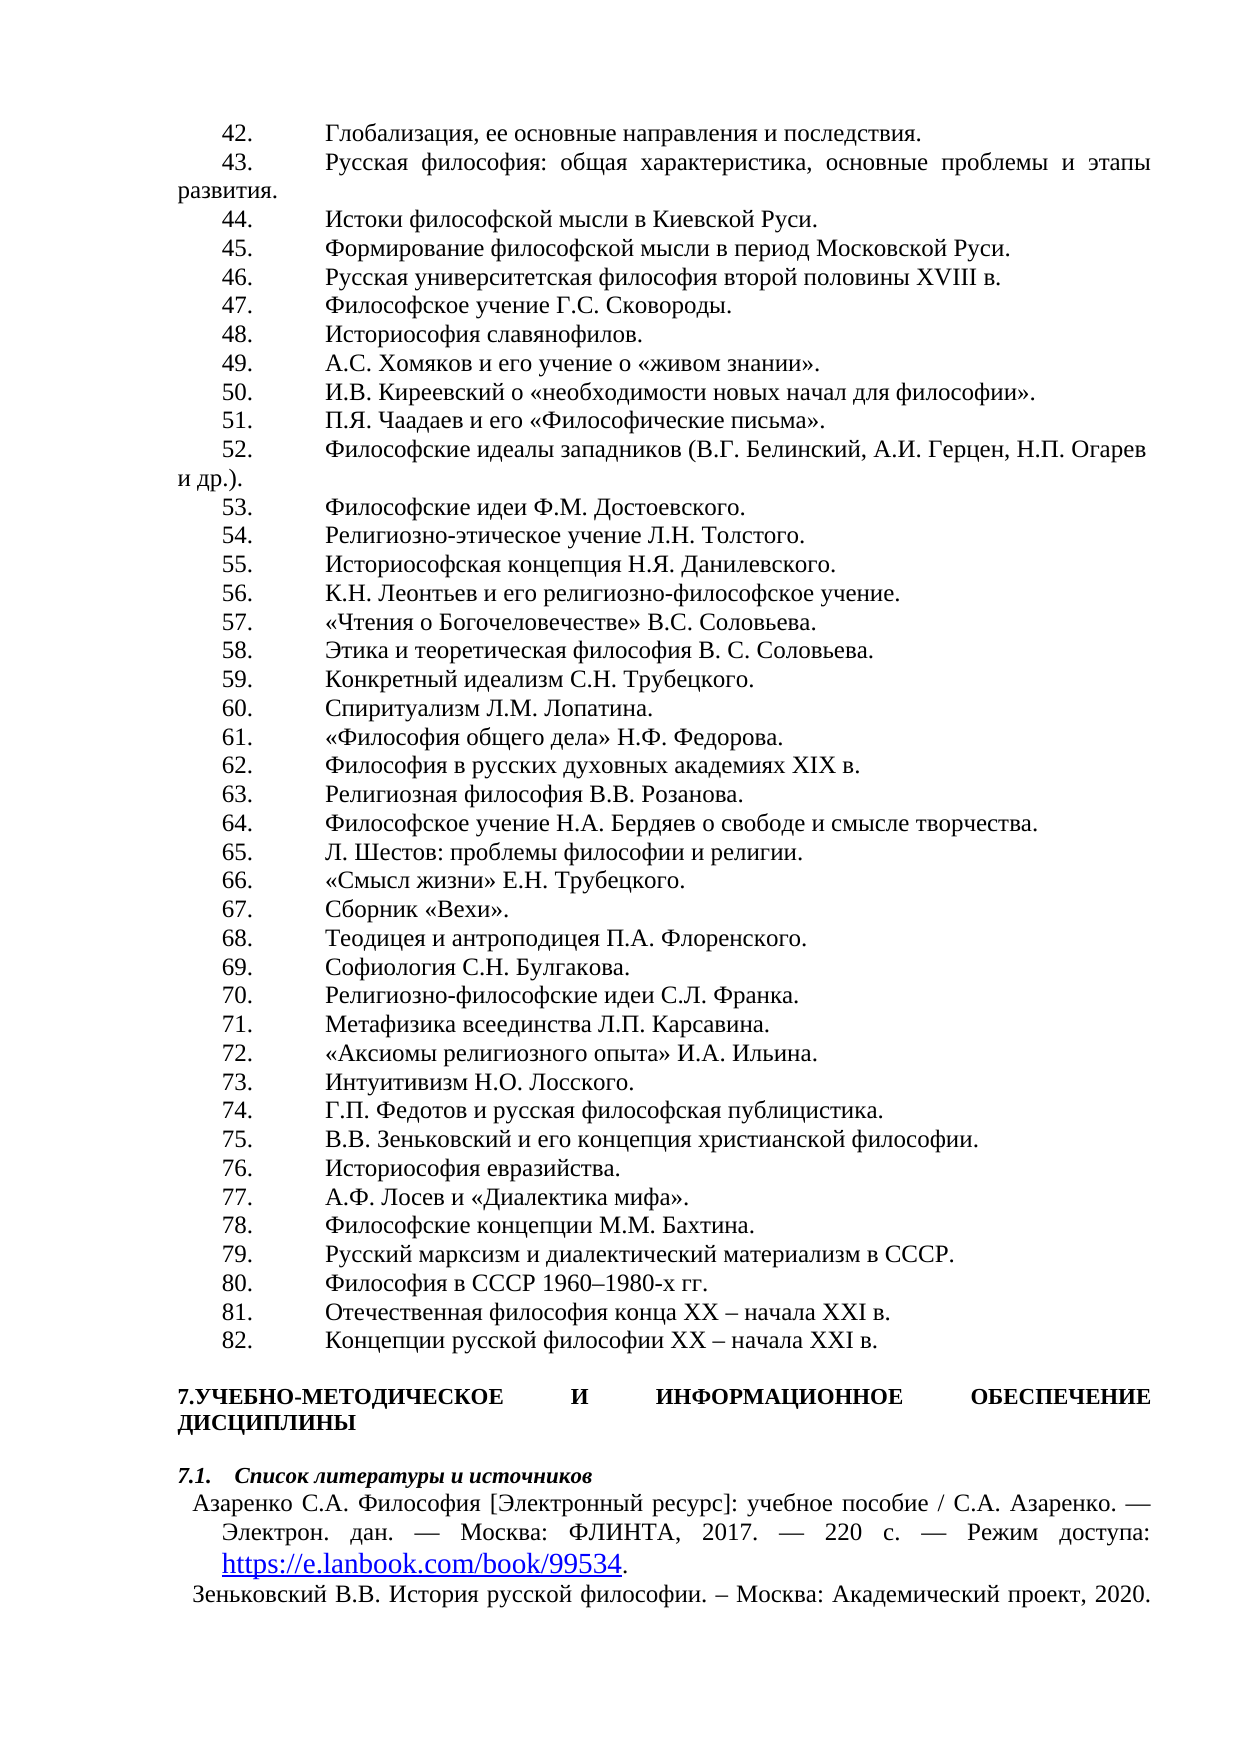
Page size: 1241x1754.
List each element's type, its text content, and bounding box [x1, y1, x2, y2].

list А.С. Хомяков и его учение о «живом знании». [177, 348, 1152, 377]
list И.В. Киреевский о «необходимости новых начал для философии». [177, 377, 1152, 406]
list Философские идеалы западников (В.Г. Белинский, А.И. Герцен, Н.П. Огарев и др.). [177, 434, 1152, 492]
list «Аксиомы религиозного опыта» И.А. Ильина. [177, 1038, 1152, 1067]
list В.В. Зеньковский и его концепция христианской философии. [177, 1124, 1152, 1153]
list Концепции русской философии ХХ – начала XXI в. [177, 1326, 1152, 1354]
list Религиозно-этическое учение Л.Н. Толстого. [177, 521, 1152, 549]
list Философия в СССР 1960–1980-х гг. [177, 1268, 1152, 1297]
list Спиритуализм Л.М. Лопатина. [177, 693, 1152, 722]
list Метафизика всеединства Л.П. Карсавина. [177, 1009, 1152, 1038]
list «Чтения о Богочеловечестве» В.С. Соловьева. [177, 607, 1152, 636]
list Формирование философской мысли в период Московской Руси. [177, 233, 1152, 262]
list Софиология С.Н. Булгакова. [177, 952, 1152, 981]
text Азаренко С.А. Философия [Электронный ресурс]: учебное пособие / С.А. Азаренко. — Электрон. дан. — Москва: ФЛИНТА, 2017. — 220 с. — Режим доступа: https://e.lanbook.com/book/99534. [192, 1488, 1152, 1579]
list Л. Шестов: проблемы философии и религии. [177, 837, 1152, 866]
list Русский марксизм и диалектический материализм в СССР. [177, 1239, 1152, 1268]
list Истоки философской мысли в Киевской Руси. [177, 204, 1152, 233]
list «Философия общего дела» Н.Ф. Федорова. [177, 722, 1152, 751]
list Глобализация, ее основные направления и последствия. [177, 118, 1152, 147]
list Историософия евразийства. [177, 1153, 1152, 1182]
list Историософия славянофилов. [177, 319, 1152, 348]
list Интуитивизм Н.О. Лосского. [177, 1067, 1152, 1096]
list Г.П. Федотов и русская философская публицистика. [177, 1096, 1152, 1124]
list Философские идеи Ф.М. Достоевского. [177, 492, 1152, 521]
list Русская университетская философия второй половины XVIII в. [177, 262, 1152, 291]
list Теодицея и антроподицея П.А. Флоренского. [177, 923, 1152, 952]
list Историософская концепция Н.Я. Данилевского. [177, 549, 1152, 578]
text 7.УЧЕБНО-МЕТОДИЧЕСКОЕ И ИНФОРМАЦИОННОЕ ОБЕСПЕЧЕНИЕ ДИСЦИПЛИНЫ [177, 1383, 1152, 1436]
list Философское учение Г.С. Сковороды. [177, 291, 1152, 319]
list Религиозно-философские идеи С.Л. Франка. [177, 981, 1152, 1009]
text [192, 1579, 1152, 1608]
list Философия в русских духовных академиях XIX в. [177, 751, 1152, 779]
list «Смысл жизни» Е.Н. Трубецкого. [177, 866, 1152, 894]
list Сборник «Вехи». [177, 894, 1152, 923]
list Этика и теоретическая философия В. С. Соловьева. [177, 636, 1152, 664]
list К.Н. Леонтьев и его религиозно-философское учение. [177, 578, 1152, 607]
list А.Ф. Лосев и «Диалектика мифа». [177, 1182, 1152, 1211]
list П.Я. Чаадаев и его «Философические письма». [177, 406, 1152, 434]
list Философские концепции М.М. Бахтина. [177, 1211, 1152, 1239]
list Отечественная философия конца ХХ – начала XXI в. [177, 1297, 1152, 1326]
list Религиозная философия В.В. Розанова. [177, 779, 1152, 808]
list Философское учение Н.А. Бердяев о свободе и смысле творчества. [177, 808, 1152, 837]
list Конкретный идеализм С.Н. Трубецкого. [177, 664, 1152, 693]
text 7.1. Список литературы и источников [177, 1462, 1152, 1488]
list Русская философия: общая характеристика, основные проблемы и этапы развития. [177, 147, 1152, 204]
